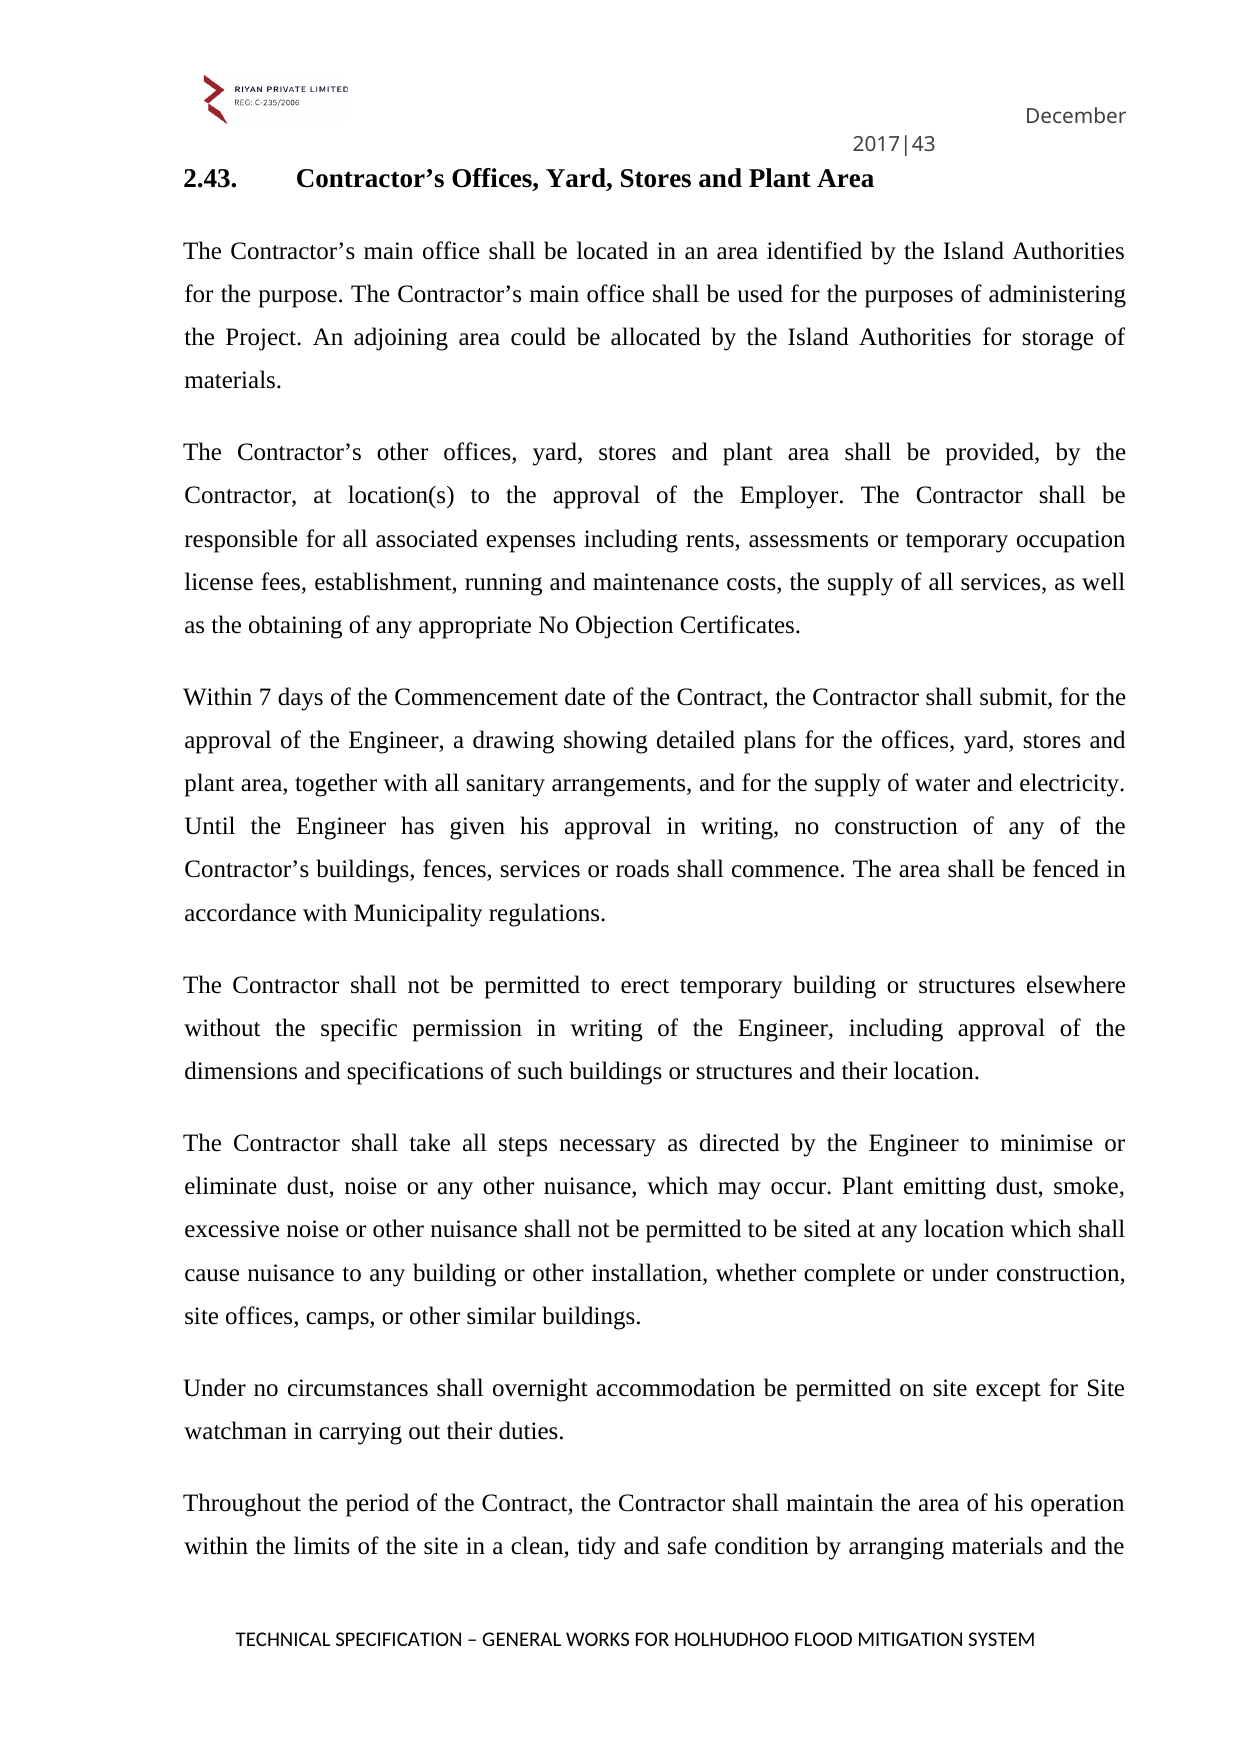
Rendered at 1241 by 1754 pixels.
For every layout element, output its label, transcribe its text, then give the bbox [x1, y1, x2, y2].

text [183, 1488, 1127, 1560]
text Within 7 days of the Commencement date of the Contract, the Contractor shall submit, for the approval of the Engineer, a drawing showing detailed plans for the offices, yard, stores and plant area, together with all sanitary arrangements, and for the supply of water and electricity. Until the Engineer has given his approval in writing, no construction of any of the Contractor’s buildings, fences, services or roads shall commence. The area shall be fenced in accordance with Municipality regulations. [183, 682, 1127, 926]
picture [203, 75, 348, 124]
subtitle Contractor’s Offices, Yard, Stores and Plant Area [183, 162, 1126, 193]
text The Contractor shall take all steps necessary as directed by the Engineer to minimise or eliminate dust, noise or any other nuisance, which may occur. Plant emitting dust, smoke, excessive noise or other nuisance shall not be permitted to be sited at any location which shall cause nuisance to any building or other installation, whether complete or under construction, site offices, camps, or other similar buildings. [183, 1128, 1127, 1329]
text Under no circumstances shall overnight accommodation be permitted on site except for Site watchman in carrying out their duties. [183, 1373, 1127, 1445]
text The Contractor shall not be permitted to erect temporary building or structures elsewhere without the specific permission in writing of the Engineer, including approval of the dimensions and specifications of such buildings or structures and their location. [183, 970, 1127, 1085]
text The Contractor’s main office shall be located in an area identified by the Island Authorities for the purpose. The Contractor’s main office shall be used for the purposes of administering the Project. An adjoining area could be allocated by the Island Authorities for storage of materials. [183, 236, 1127, 394]
text The Contractor’s other offices, yard, stores and plant area shall be provided, by the Contractor, at location(s) to the approval of the Employer. The Contractor shall be responsible for all associated expenses including rents, assessments or temporary occupation license fees, establishment, running and maintenance costs, the supply of all services, as well as the obtaining of any appropriate No Objection Certificates. [183, 437, 1127, 639]
